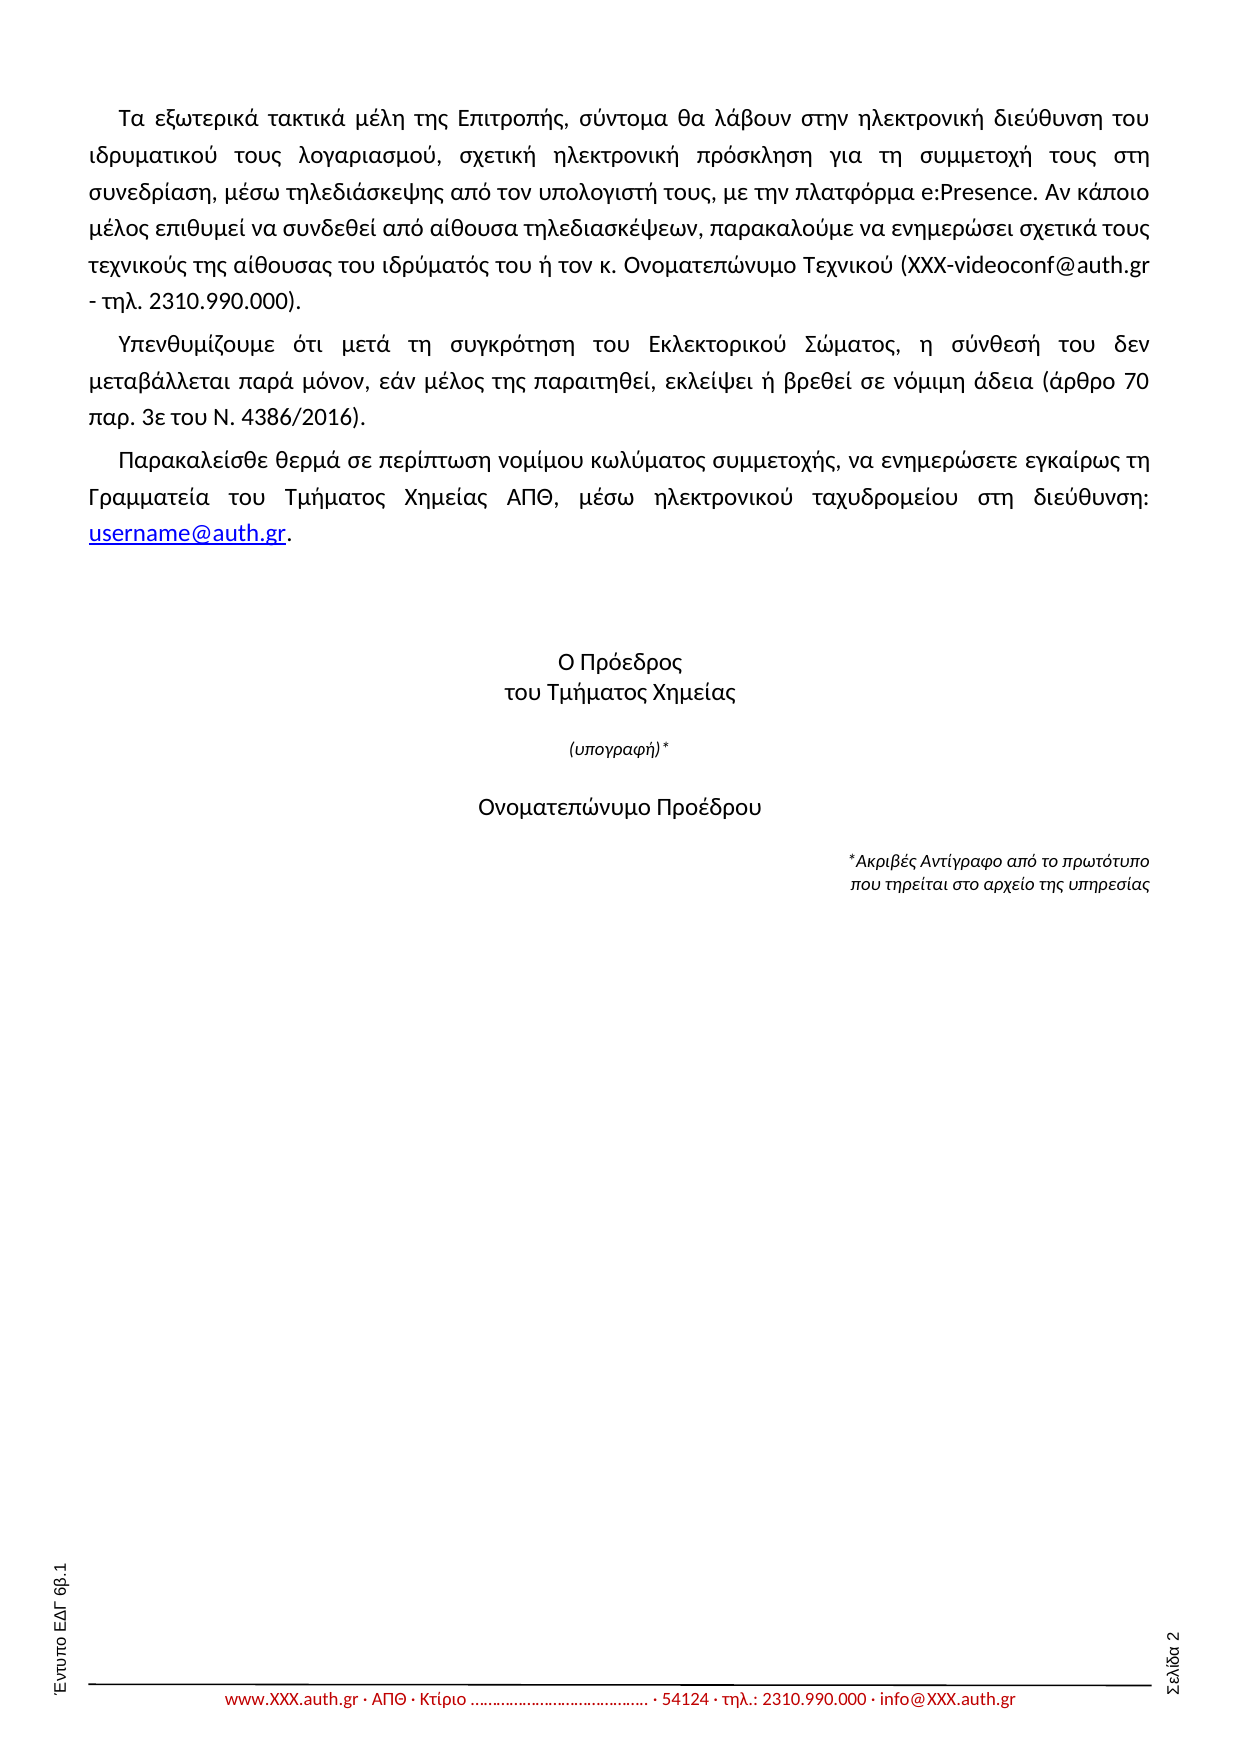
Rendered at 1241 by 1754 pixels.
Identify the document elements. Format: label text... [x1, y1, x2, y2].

text Ο Πρόεδρος [89, 646, 1152, 676]
text (υπογραφή)* [89, 737, 1152, 760]
text του Τμήματος Χημείας [89, 676, 1152, 707]
text Υπενθυμίζουμε ότι μετά τη συγκρότηση του Εκλεκτορικού Σώματος, η σύνθεσή του δεν μεταβάλλεται παρά μόνον, εάν μέλος της παραιτηθεί, εκλείψει ή βρεθεί σε νόμιμη άδεια (άρθρο 70 παρ. 3ε του Ν. 4386/2016). [89, 328, 1152, 432]
text Τα εξωτερικά τακτικά μέλη της Επιτροπής, σύντομα θα λάβουν στην ηλεκτρονική διεύθυνση του ιδρυματικού τους λογαριασμού, σχετική ηλεκτρονική πρόσκληση για τη συμμετοχή τους στη συνεδρίαση, μέσω τηλεδιάσκεψης από τον υπολογιστή τους, με την πλατφόρμα e:Presence. Αν κάποιο μέλος επιθυμεί να συνδεθεί από αίθουσα τηλεδιασκέψεων, παρακαλούμε να ενημερώσει σχετικά τους τεχνικούς της αίθουσας του ιδρύματός του ή τον κ. Ονοματεπώνυμο Τεχνικού (ΧΧΧ-videoconf@auth.gr - τηλ. 2310.990.000). [89, 103, 1152, 316]
text *Ακριβές Αντίγραφο από το πρωτότυπο [89, 849, 1152, 872]
text που τηρείται στο αρχείο της υπηρεσίας [89, 872, 1152, 895]
text Ονοματεπώνυμο Προέδρου [89, 791, 1152, 821]
text Παρακαλείσθε θερμά σε περίπτωση νομίμου κωλύματος συμμετοχής, να ενημερώσετε εγκαίρως τη Γραμματεία του Τμήματος Χημείας ΑΠΘ, μέσω ηλεκτρονικού ταχυδρομείου στη διεύθυνση: username@auth.gr. [89, 444, 1152, 548]
